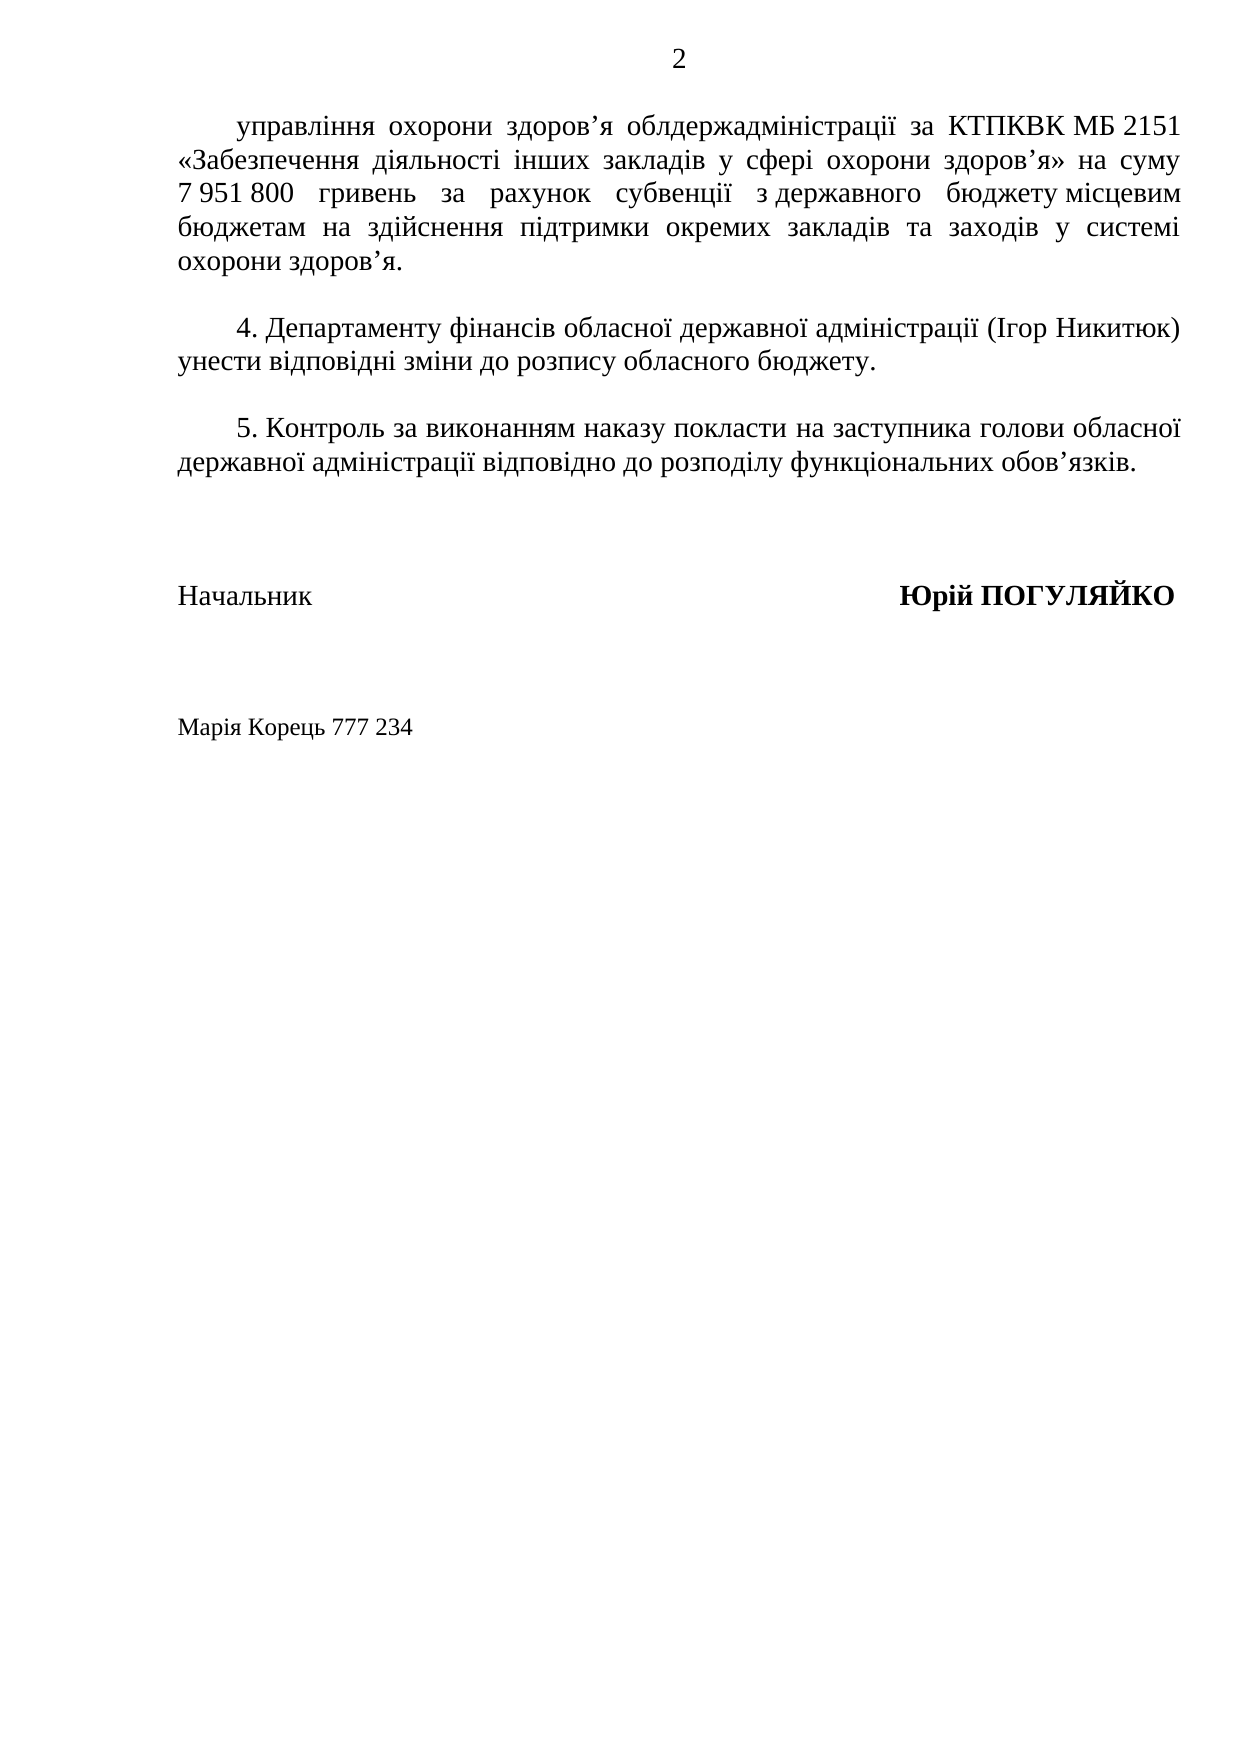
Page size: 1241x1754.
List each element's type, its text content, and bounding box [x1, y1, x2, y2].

text 2 [177, 41, 1181, 75]
text 5. Контроль за виконанням наказу покласти на заступника голови обласної державної адміністрації відповідно до розподілу функціональних обов’язків. [177, 410, 1181, 477]
text Начальник Юрій ПОГУЛЯЙКО [44, 578, 1181, 612]
text управління охорони здоров’я облдержадміністрації за КТПКВК МБ 2151 «Забезпечення діяльності інших закладів у сфері охорони здоров’я» на суму 7 951 800 гривень за рахунок субвенції з державного бюджету місцевим бюджетам на здійснення підтримки окремих закладів та заходів у системі охорони здоров’я. [177, 108, 1181, 276]
text Марія Корець 777 234 [177, 712, 1181, 741]
text 4. Департаменту фінансів обласної державної адміністрації (Ігор Никитюк) унести відповідні зміни до розпису обласного бюджету. [177, 310, 1181, 377]
